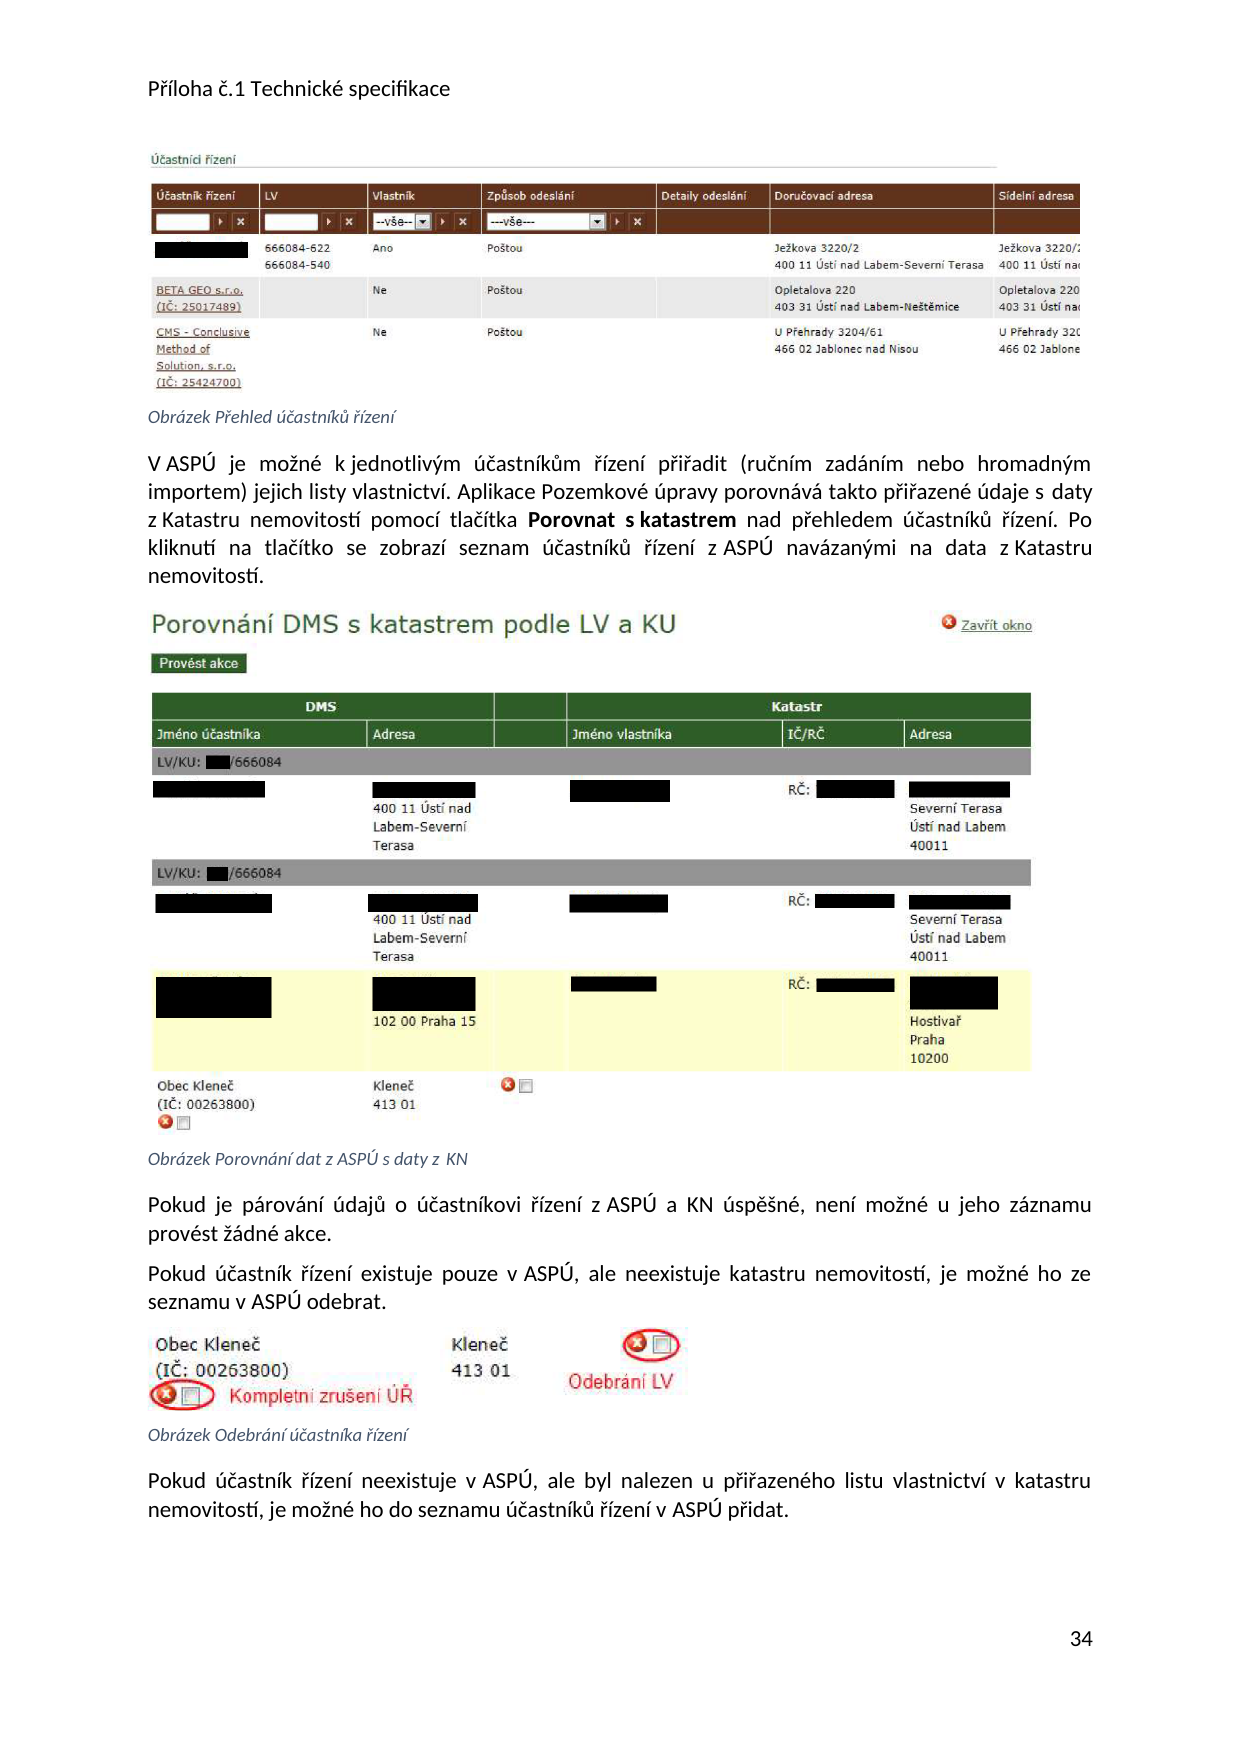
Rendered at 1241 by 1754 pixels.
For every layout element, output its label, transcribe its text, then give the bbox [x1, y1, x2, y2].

picture [147, 147, 1092, 393]
picture [147, 601, 1037, 1135]
text Obrázek Odebrání účastníka řízení [148, 1423, 1093, 1446]
text Obrázek Přehled účastníků řízení [148, 405, 1093, 428]
text Obrázek Porovnání dat z ASPÚ s daty z KN [148, 1147, 1093, 1170]
picture [147, 1327, 725, 1411]
text V ASPÚ je možné k jednotlivým účastníkům řízení přiřadit (ručním zadáním nebo hromadným importem) jejich listy vlastnictví. Aplikace Pozemkové úpravy porovnává takto přiřazené údaje s daty z Katastru nemovitostí pomocí tlačítka Porovnat s katastrem nad přehledem účastníků řízení. Po kliknutí na tlačítko se zobrazí seznam účastníků řízení z ASPÚ navázanými na data z Katastru nemovitostí. [148, 449, 1093, 589]
text Pokud účastník řízení neexistuje v ASPÚ, ale byl nalezen u přiřazeného listu vlastnictví v katastru nemovitostí, je možné ho do seznamu účastníků řízení v ASPÚ přidat. [148, 1467, 1093, 1523]
text Pokud účastník řízení existuje pouze v ASPÚ, ale neexistuje katastru nemovitostí, je možné ho ze seznamu v ASPÚ odebrat. [148, 1259, 1093, 1315]
text Pokud je párování údajů o účastníkovi řízení z ASPÚ a KN úspěšné, není možné u jeho záznamu provést žádné akce. [148, 1191, 1093, 1247]
